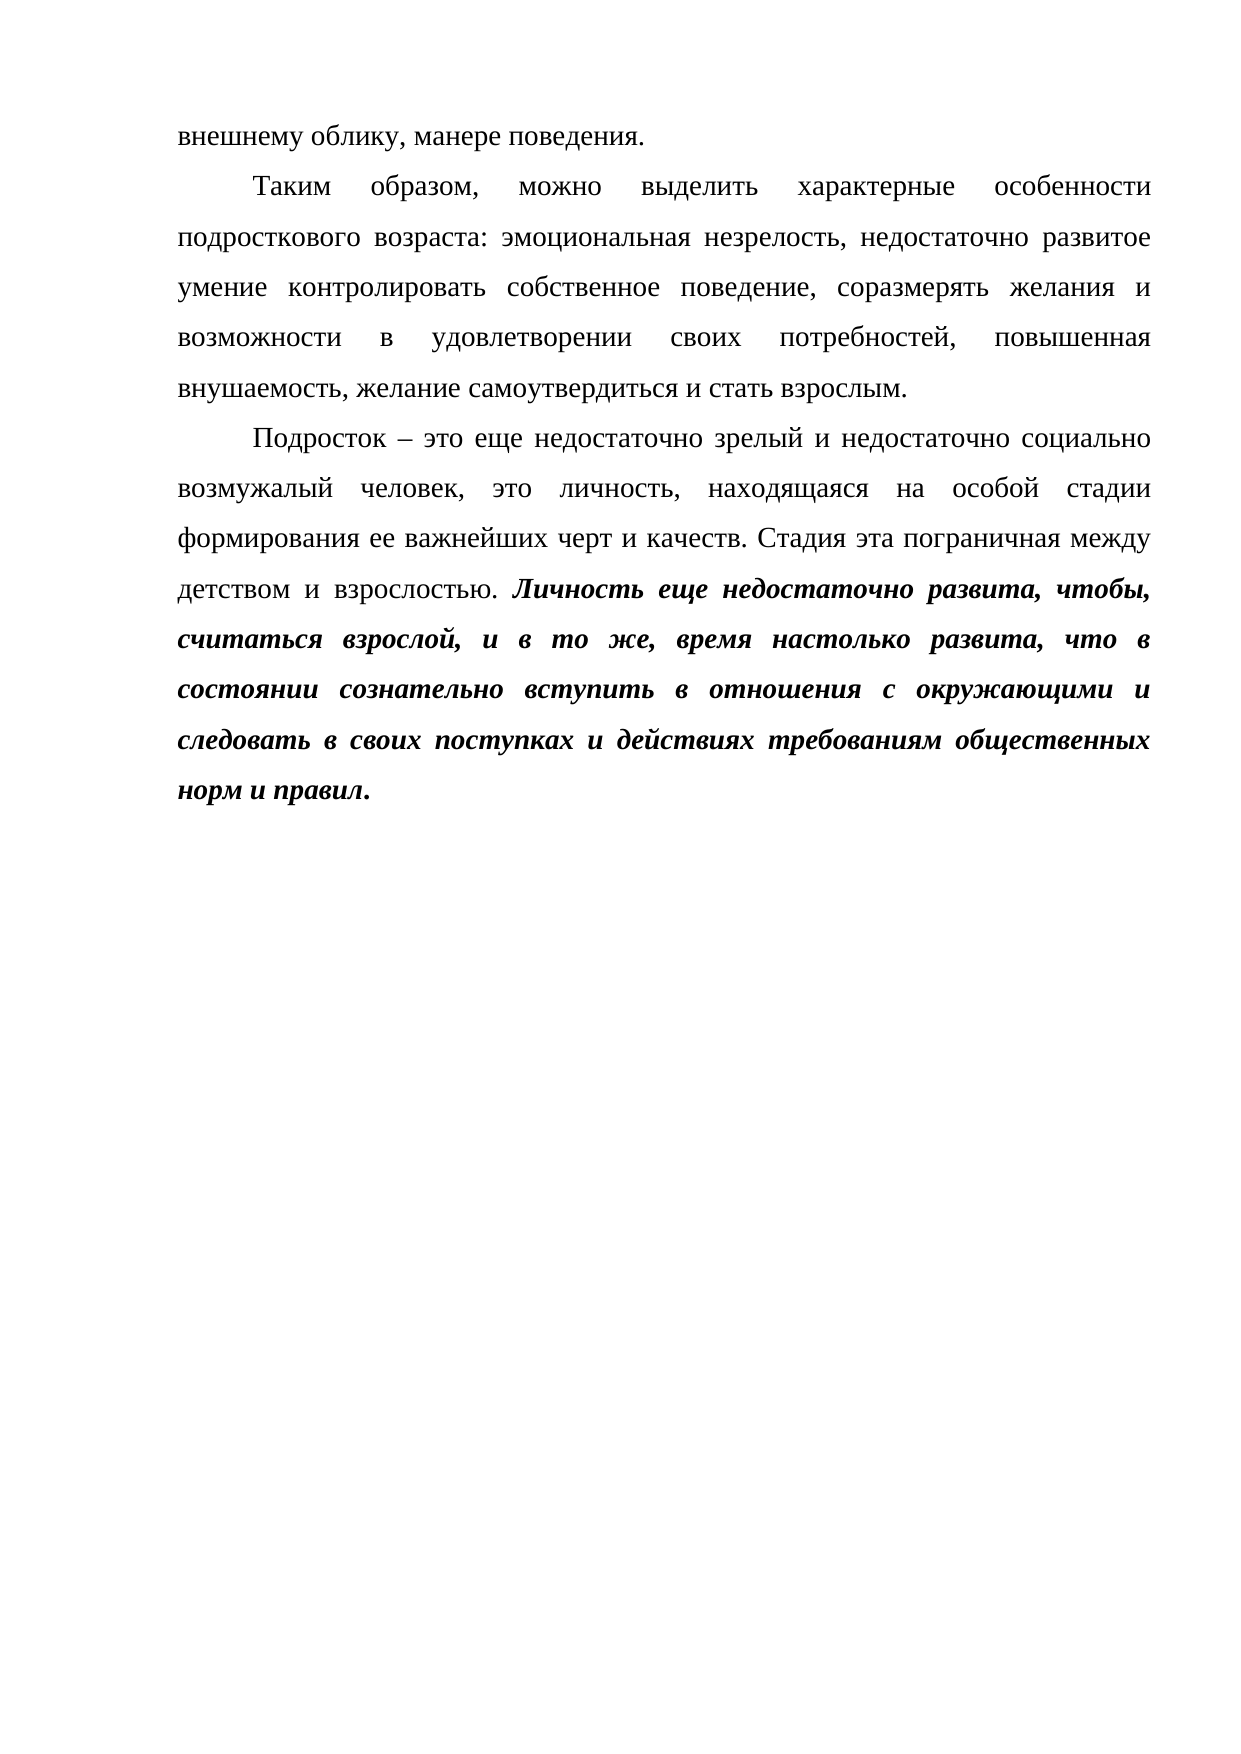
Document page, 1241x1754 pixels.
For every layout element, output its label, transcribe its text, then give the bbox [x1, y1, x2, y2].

text Таким образом, можно выделить характерные особенности подросткового возраста: эмоциональная незрелость, недостаточно развитое умение контролировать собственное поведение, соразмерять желания и возможности в удовлетворении своих потребностей, повышенная внушаемость, желание самоутвердиться и стать взрослым. [177, 168, 1152, 403]
text Подросток – это еще недостаточно зрелый и недостаточно социально возмужалый человек, это личность, находящаяся на особой стадии формирования ее важнейших черт и качеств. Стадия эта пограничная между детством и взрослостью. Личность еще недостаточно развита, чтобы, считаться взрослой, и в то же, время настолько развита, что в состоянии сознательно вступить в отношения с окружающими и следовать в своих поступках и действиях требованиям общественных норм и правил. [177, 420, 1152, 806]
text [177, 118, 1152, 152]
